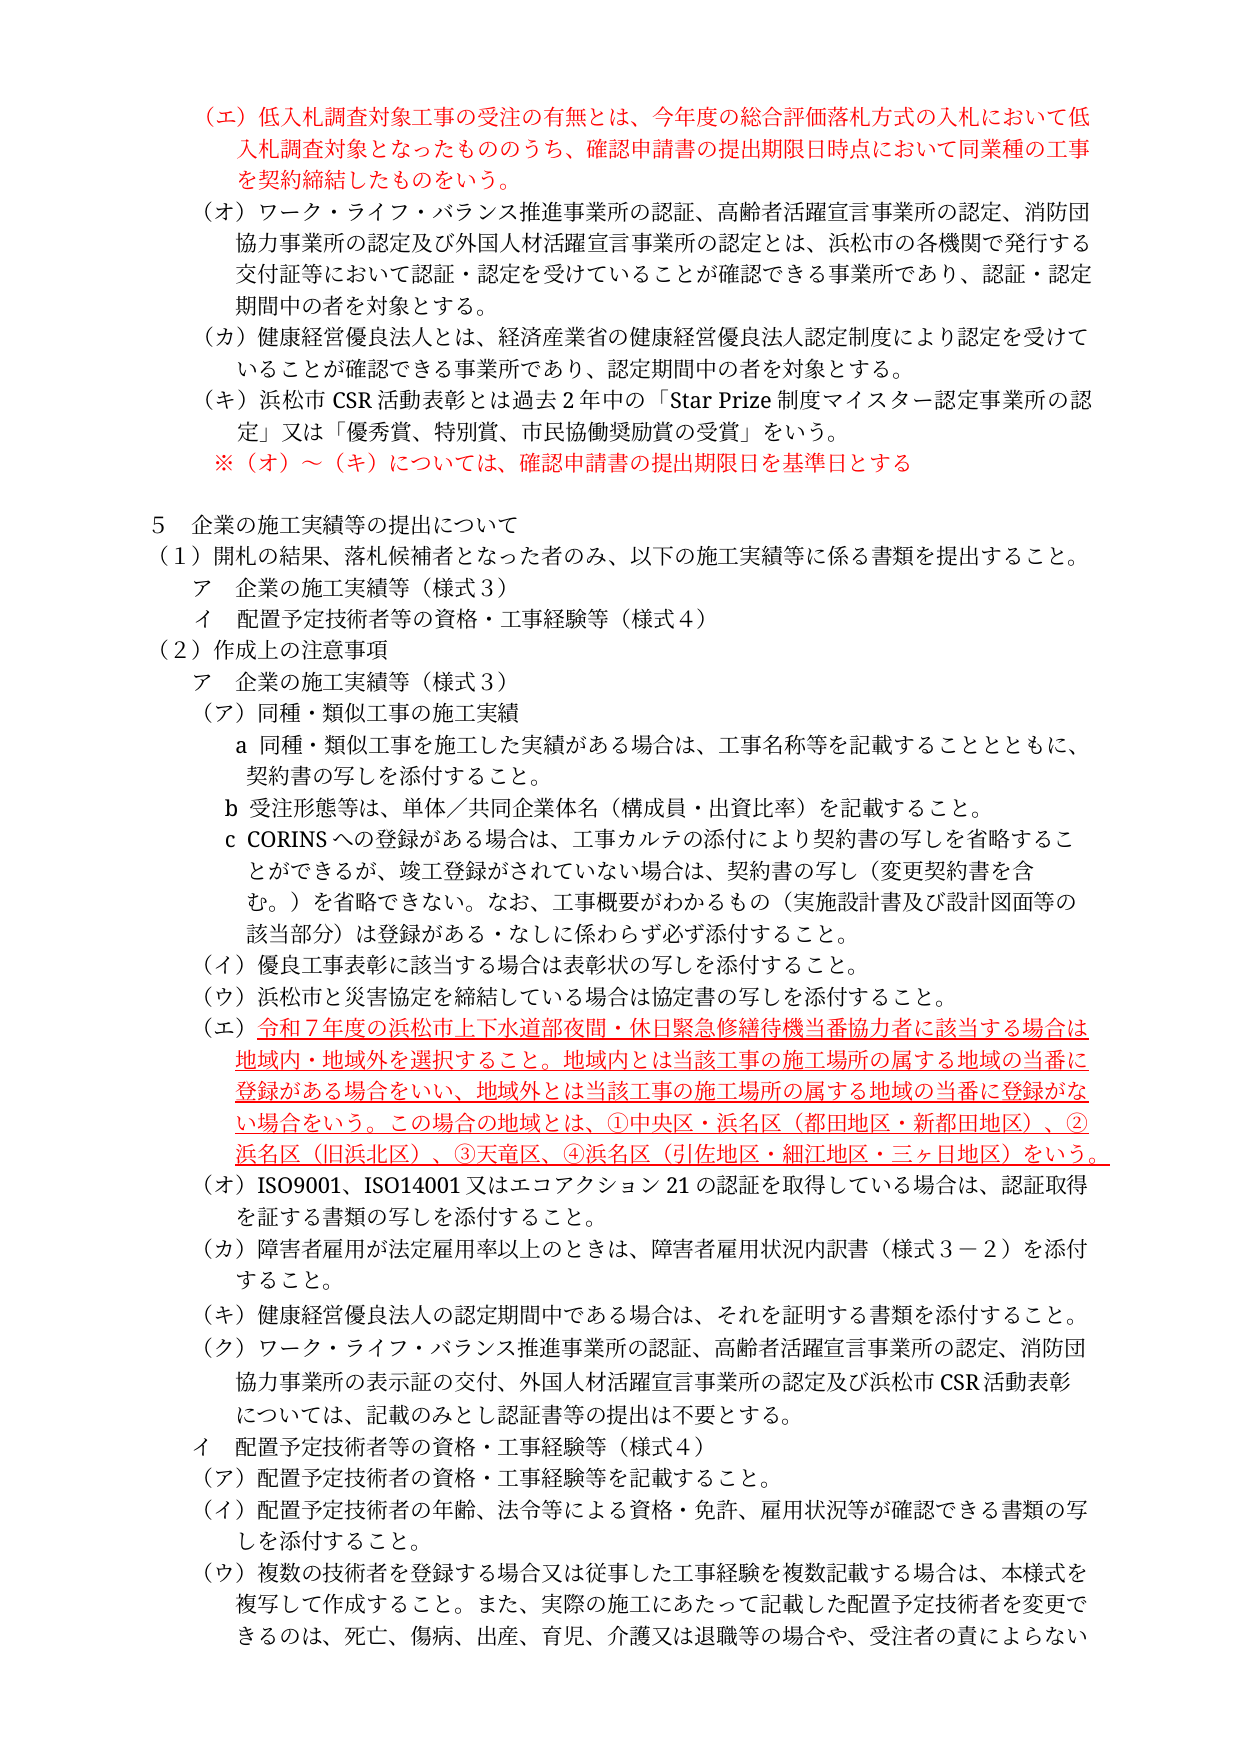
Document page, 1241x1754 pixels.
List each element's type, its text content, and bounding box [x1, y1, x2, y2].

text b 受注形態等は、単体／共同企業体名（構成員・出資比率）を記載すること。 [148, 791, 1092, 823]
text c CORINSへの登録がある場合は、工事カルテの添付により契約書の写しを省略することができるが、竣工登録がされていない場合は、契約書の写し（変更契約書を含む。）を省略できない。なお、工事概要がわかるもの（実施設計書及び設計図面等の該当部分）は登録がある・なしに係わらず必ず添付すること。 [148, 823, 1092, 948]
text （オ）ISO9001、ISO14001又はエコアクション21の認証を取得している場合は、認証取得を証する書類の写しを添付すること。 [148, 1169, 1092, 1232]
text イ 配置予定技術者等の資格・工事経験等（様式４） [193, 602, 1092, 634]
text （エ）令和７年度の浜松市上下水道部夜間・休日緊急修繕待機当番協力者に該当する場合は地域内・地域外を選択すること。地域内とは当該工事の施工場所の属する地域の当番に登録がある場合をいい、地域外とは当該工事の施工場所の属する地域の当番に登録がない場合をいう。この場合の地域とは、①中央区・浜名区（都田地区・新都田地区）、②浜名区（旧浜北区）、③天竜区、④浜名区（引佐地区・細江地区・三ヶ日地区）をいう。 [148, 1011, 1092, 1169]
text （キ）健康経営優良法人の認定期間中である場合は、それを証明する書類を添付すること。 [191, 1295, 1092, 1330]
text a 同種・類似工事を施工した実績がある場合は、工事名称等を記載することとともに、契約書の写しを添付すること。 [148, 728, 1107, 791]
text ア 企業の施工実績等（様式３） [148, 665, 1092, 697]
text （ア）配置予定技術者の資格・工事経験等を記載すること。 [148, 1462, 1092, 1493]
text （ウ）浜松市と災害協定を締結している場合は協定書の写しを添付すること。 [148, 980, 1092, 1011]
text ※（オ）～（キ）については、確認申請書の提出期限日を基準日とする [192, 447, 1092, 478]
text （カ）障害者雇用が法定雇用率以上のときは、障害者雇用状況内訳書（様式３－２）を添付すること。 [148, 1232, 1092, 1295]
text （ア）同種・類似工事の施工実績 [148, 697, 1092, 728]
text （ク）ワーク・ライフ・バランス推進事業所の認証、高齢者活躍宣言事業所の認定、消防団協力事業所の表示証の交付、外国人材活躍宣言事業所の認定及び浜松市CSR活動表彰については、記載のみとし認証書等の提出は不要とする。 [191, 1330, 1092, 1430]
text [148, 1556, 1092, 1650]
text （１）開札の結果、落札候補者となった者のみ、以下の施工実績等に係る書類を提出すること。 [148, 539, 1092, 571]
text ５ 企業の施工実績等の提出について [148, 508, 1092, 539]
text （イ）配置予定技術者の年齢、法令等による資格・免許、雇用状況等が確認できる書類の写しを添付すること。 [148, 1493, 1092, 1556]
text （２）作成上の注意事項 [148, 634, 1092, 665]
text （カ）健康経営優良法人とは、経済産業省の健康経営優良法人認定制度により認定を受けていることが確認できる事業所であり、認定期間中の者を対象とする。 [192, 321, 1092, 383]
text ア 企業の施工実績等（様式３） [148, 571, 1092, 602]
text （エ）低入札調査対象工事の受注の有無とは、今年度の総合評価落札方式の入札において低入札調査対象となったもののうち、確認申請書の提出期限日時点において同業種の工事を契約締結したものをいう。 [193, 100, 1092, 195]
text （キ）浜松市CSR活動表彰とは過去2年中の「Star Prize制度マイスター認定事業所の認定」又は「優秀賞、特別賞、市民協働奨励賞の受賞」をいう。 [192, 383, 1092, 447]
text （オ）ワーク・ライフ・バランス推進事業所の認証、高齢者活躍宣言事業所の認定、消防団協力事業所の認定及び外国人材活躍宣言事業所の認定とは、浜松市の各機関で発行する交付証等において認証・認定を受けていることが確認できる事業所であり、認証・認定期間中の者を対象とする。 [191, 195, 1092, 321]
text （イ）優良工事表彰に該当する場合は表彰状の写しを添付すること。 [191, 948, 1092, 980]
text イ 配置予定技術者等の資格・工事経験等（様式４） [148, 1430, 1092, 1462]
